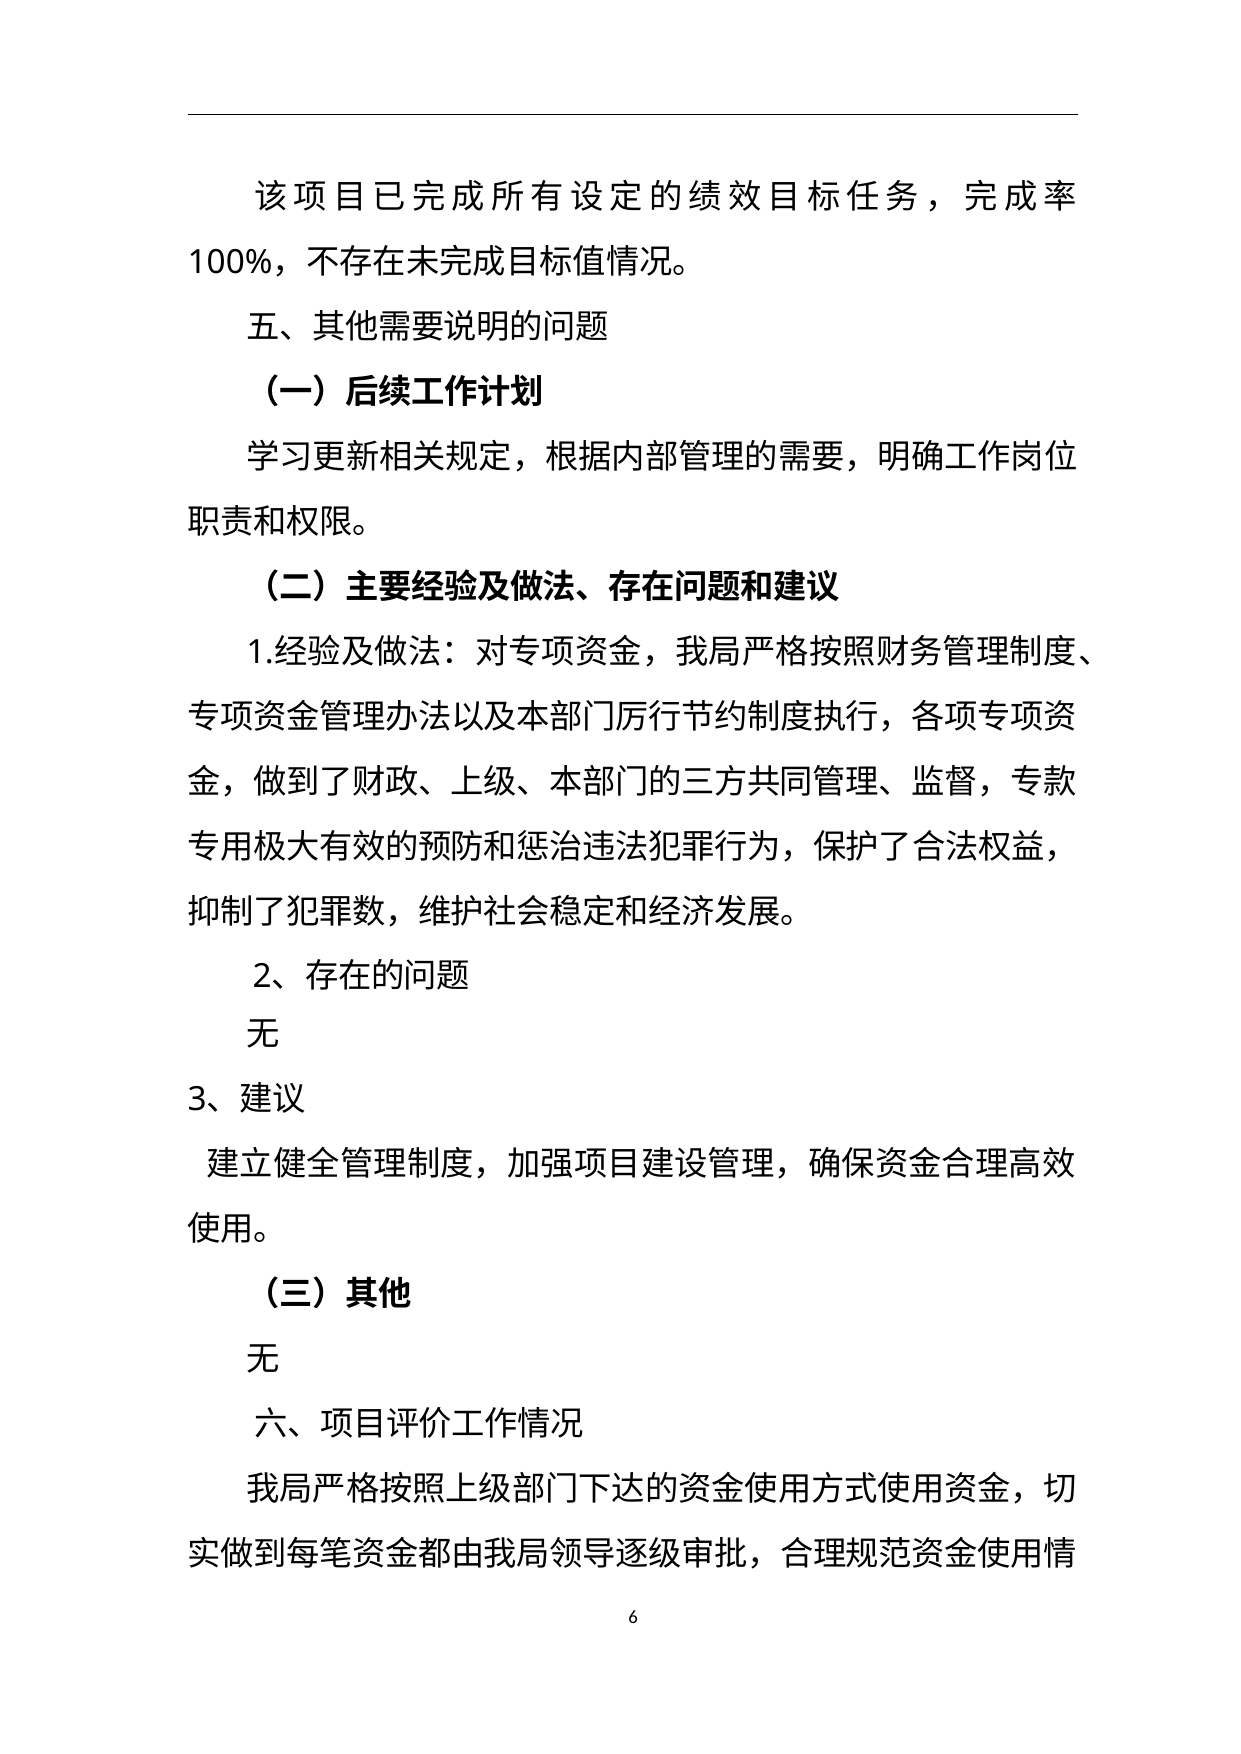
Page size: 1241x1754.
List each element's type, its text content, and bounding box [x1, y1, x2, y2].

text （一）后续工作计划 [187, 357, 1078, 422]
text 2、存在的问题 [187, 942, 1078, 998]
text 学习更新相关规定，根据内部管理的需要，明确工作岗位职责和权限。 [187, 422, 1078, 552]
text 六、项目评价工作情况 [187, 1388, 1078, 1453]
text 无 [187, 1323, 1078, 1388]
text 1.经验及做法：对专项资金，我局严格按照财务管理制度、专项资金管理办法以及本部门厉行节约制度执行，各项专项资金，做到了财政、上级、本部门的三方共同管理、监督，专款专用极大有效的预防和惩治违法犯罪行为，保护了合法权益，抑制了犯罪数，维护社会稳定和经济发展。 [187, 617, 1078, 942]
text 五、其他需要说明的问题 [187, 292, 1078, 357]
text 无 [187, 998, 1078, 1063]
text （三）其他 [187, 1258, 1078, 1323]
list 该项目已完成所有设定的绩效目标任务，完成率100%，不存在未完成目标值情况。 [187, 162, 1078, 292]
text （二）主要经验及做法、存在问题和建议 [187, 552, 1078, 617]
list 3、建议 [187, 1063, 1078, 1128]
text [187, 1453, 1078, 1583]
list 建立健全管理制度，加强项目建设管理，确保资金合理高效使用。 [187, 1128, 1078, 1258]
